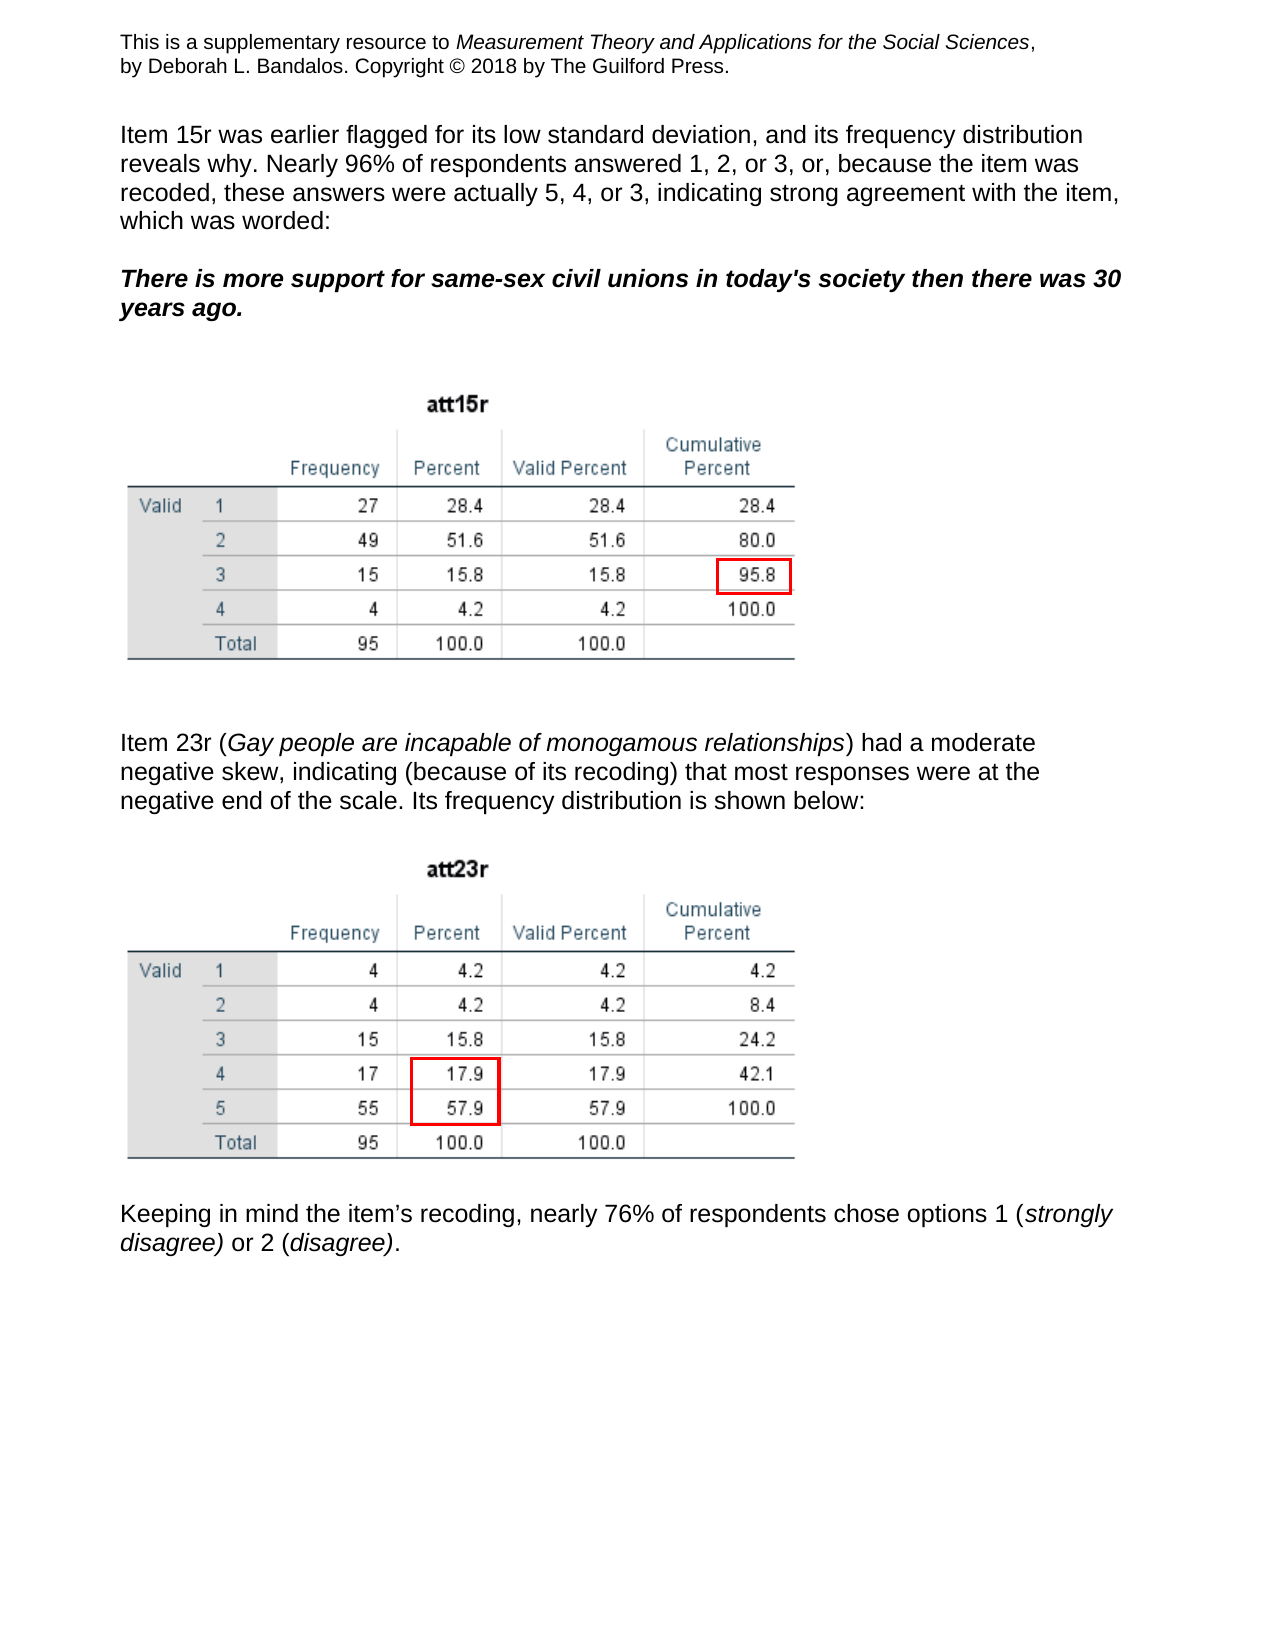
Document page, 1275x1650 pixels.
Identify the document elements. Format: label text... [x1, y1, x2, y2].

text Item 23r (Gay people are incapable of monogamous relationships) had a moderate negative skew, indicating (because of its recoding) that most responses were at the negative end of the scale. Its frequency distribution is shown below: [120, 728, 1125, 815]
picture [120, 843, 806, 1170]
text Keeping in mind the item’s recoding, nearly 76% of respondents chose options 1 (strongly disagree) or 2 (disagree). [120, 1199, 1125, 1256]
text Item 15r was earlier flagged for its low standard deviation, and its frequency distribution reveals why. Nearly 96% of respondents answered 1, 2, or 3, or, because the item was recoded, these answers were actually 5, 4, or 3, indicating strong agreement with the item, which was worded: [120, 120, 1125, 235]
text There is more support for same-sex civil unions in today's society then there was 30 years ago. [120, 264, 1125, 321]
picture [120, 378, 806, 671]
